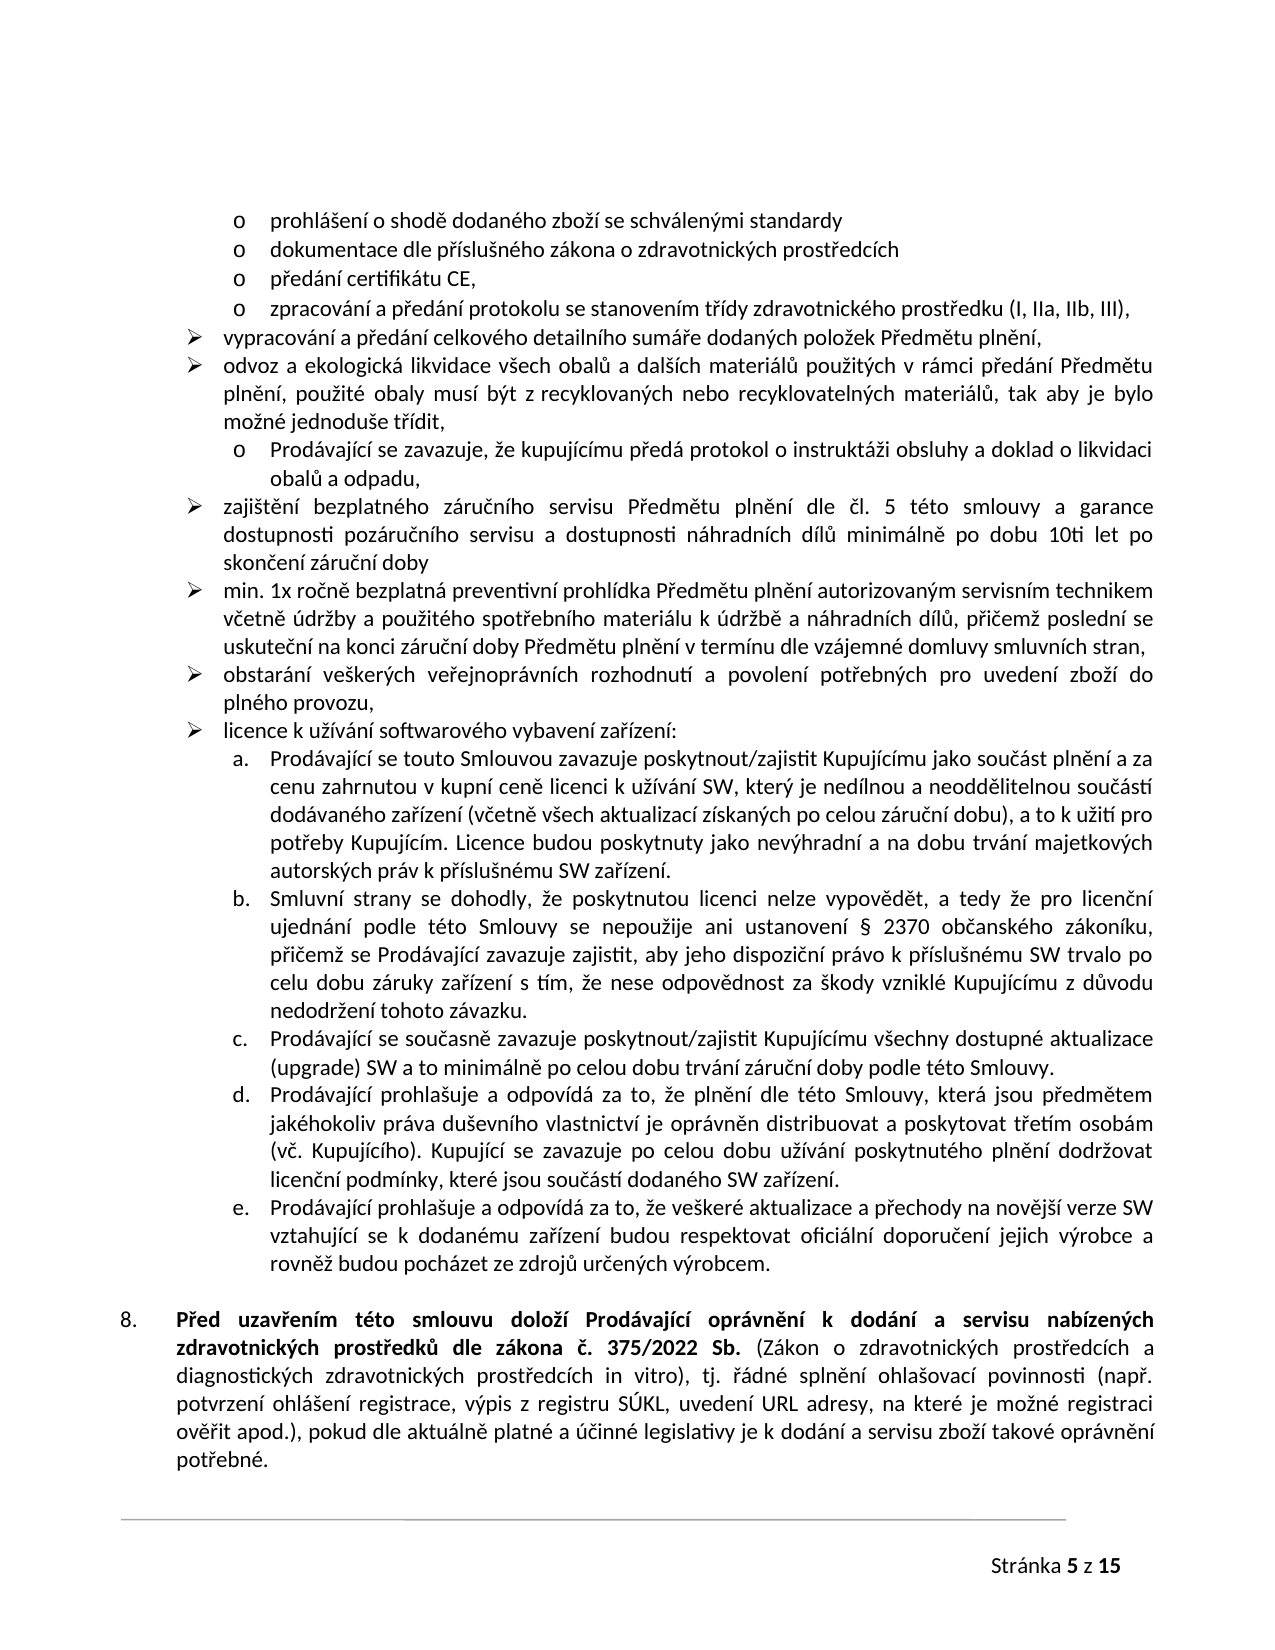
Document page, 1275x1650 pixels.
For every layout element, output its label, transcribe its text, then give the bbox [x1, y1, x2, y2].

list dokumentace dle příslušného zákona o zdravotnických prostředcích [232, 235, 1155, 264]
list min. 1x ročně bezplatná preventivní prohlídka Předmětu plnění autorizovaným servisním technikem včetně údržby a použitého spotřebního materiálu k údržbě a náhradních dílů, přičemž poslední se uskuteční na konci záruční doby Předmětu plnění v termínu dle vzájemné domluvy smluvních stran, [186, 576, 1155, 660]
list Prodávající se touto Smlouvou zavazuje poskytnout/zajistit Kupujícímu jako součást plnění a za cenu zahrnutou v kupní ceně licenci k užívání SW, který je nedílnou a neoddělitelnou součástí dodávaného zařízení (včetně všech aktualizací získaných po celou záruční dobu), a to k užití pro potřeby Kupujícím. Licence budou poskytnuty jako nevýhradní a na dobu trvání majetkových autorských práv k příslušnému SW zařízení. [232, 744, 1155, 884]
list licence k užívání softwarového vybavení zařízení: [186, 716, 1155, 744]
list Před uzavřením této smlouvu doloží Prodávající oprávnění k dodání a servisu nabízených zdravotnických prostředků dle zákona č. 375/2022 Sb. (Zákon o zdravotnických prostředcích a diagnostických zdravotnických prostředcích in vitro), tj. řádné splnění ohlašovací povinnosti (např. potvrzení ohlášení registrace, výpis z registru SÚKL, uvedení URL adresy, na které je možné registraci ověřit apod.), pokud dle aktuálně platné a účinné legislativy je k dodání a servisu zboží takové oprávnění potřebné. [120, 1305, 1155, 1473]
list zajištění bezplatného záručního servisu Předmětu plnění dle čl. 5 této smlouvy a garance dostupnosti pozáručního servisu a dostupnosti náhradních dílů minimálně po dobu 10ti let po skončení záruční doby [186, 492, 1155, 576]
list odvoz a ekologická likvidace všech obalů a dalších materiálů použitých v rámci předání Předmětu plnění, použité obaly musí být z recyklovaných nebo recyklovatelných materiálů, tak aby je bylo možné jednoduše třídit, [186, 351, 1155, 435]
list vypracování a předání celkového detailního sumáře dodaných položek Předmětu plnění, [186, 323, 1155, 351]
list Smluvní strany se dohodly, že poskytnutou licenci nelze vypovědět, a tedy že pro licenční ujednání podle této Smlouvy se nepoužije ani ustanovení § 2370 občanského zákoníku, přičemž se Prodávající zavazuje zajistit, aby jeho dispoziční právo k příslušnému SW trvalo po celu dobu záruky zařízení s tím, že nese odpovědnost za škody vzniklé Kupujícímu z důvodu nedodržení tohoto závazku. [232, 884, 1155, 1024]
list zpracování a předání protokolu se stanovením třídy zdravotnického prostředku (I, IIa, IIb, III), [232, 294, 1155, 323]
list předání certifikátu CE, [232, 264, 1155, 294]
list obstarání veškerých veřejnoprávních rozhodnutí a povolení potřebných pro uvedení zboží do plného provozu, [186, 660, 1155, 716]
list Prodávající prohlašuje a odpovídá za to, že veškeré aktualizace a přechody na novější verze SW vztahující se k dodanému zařízení budou respektovat oficiální doporučení jejich výrobce a rovněž budou pocházet ze zdrojů určených výrobcem. [232, 1193, 1155, 1277]
list Prodávající se zavazuje, že kupujícímu předá protokol o instruktáži obsluhy a doklad o likvidaci obalů a odpadu, [232, 435, 1155, 492]
list Prodávající prohlašuje a odpovídá za to, že plnění dle této Smlouvy, která jsou předmětem jakéhokoliv práva duševního vlastnictví je oprávněn distribuovat a poskytovat třetím osobám (vč. Kupujícího). Kupující se zavazuje po celou dobu užívání poskytnutého plnění dodržovat licenční podmínky, které jsou součástí dodaného SW zařízení. [232, 1081, 1155, 1193]
list Prodávající se současně zavazuje poskytnout/zajistit Kupujícímu všechny dostupné aktualizace (upgrade) SW a to minimálně po celou dobu trvání záruční doby podle této Smlouvy. [232, 1024, 1155, 1081]
list prohlášení o shodě dodaného zboží se schválenými standardy [232, 206, 1155, 235]
